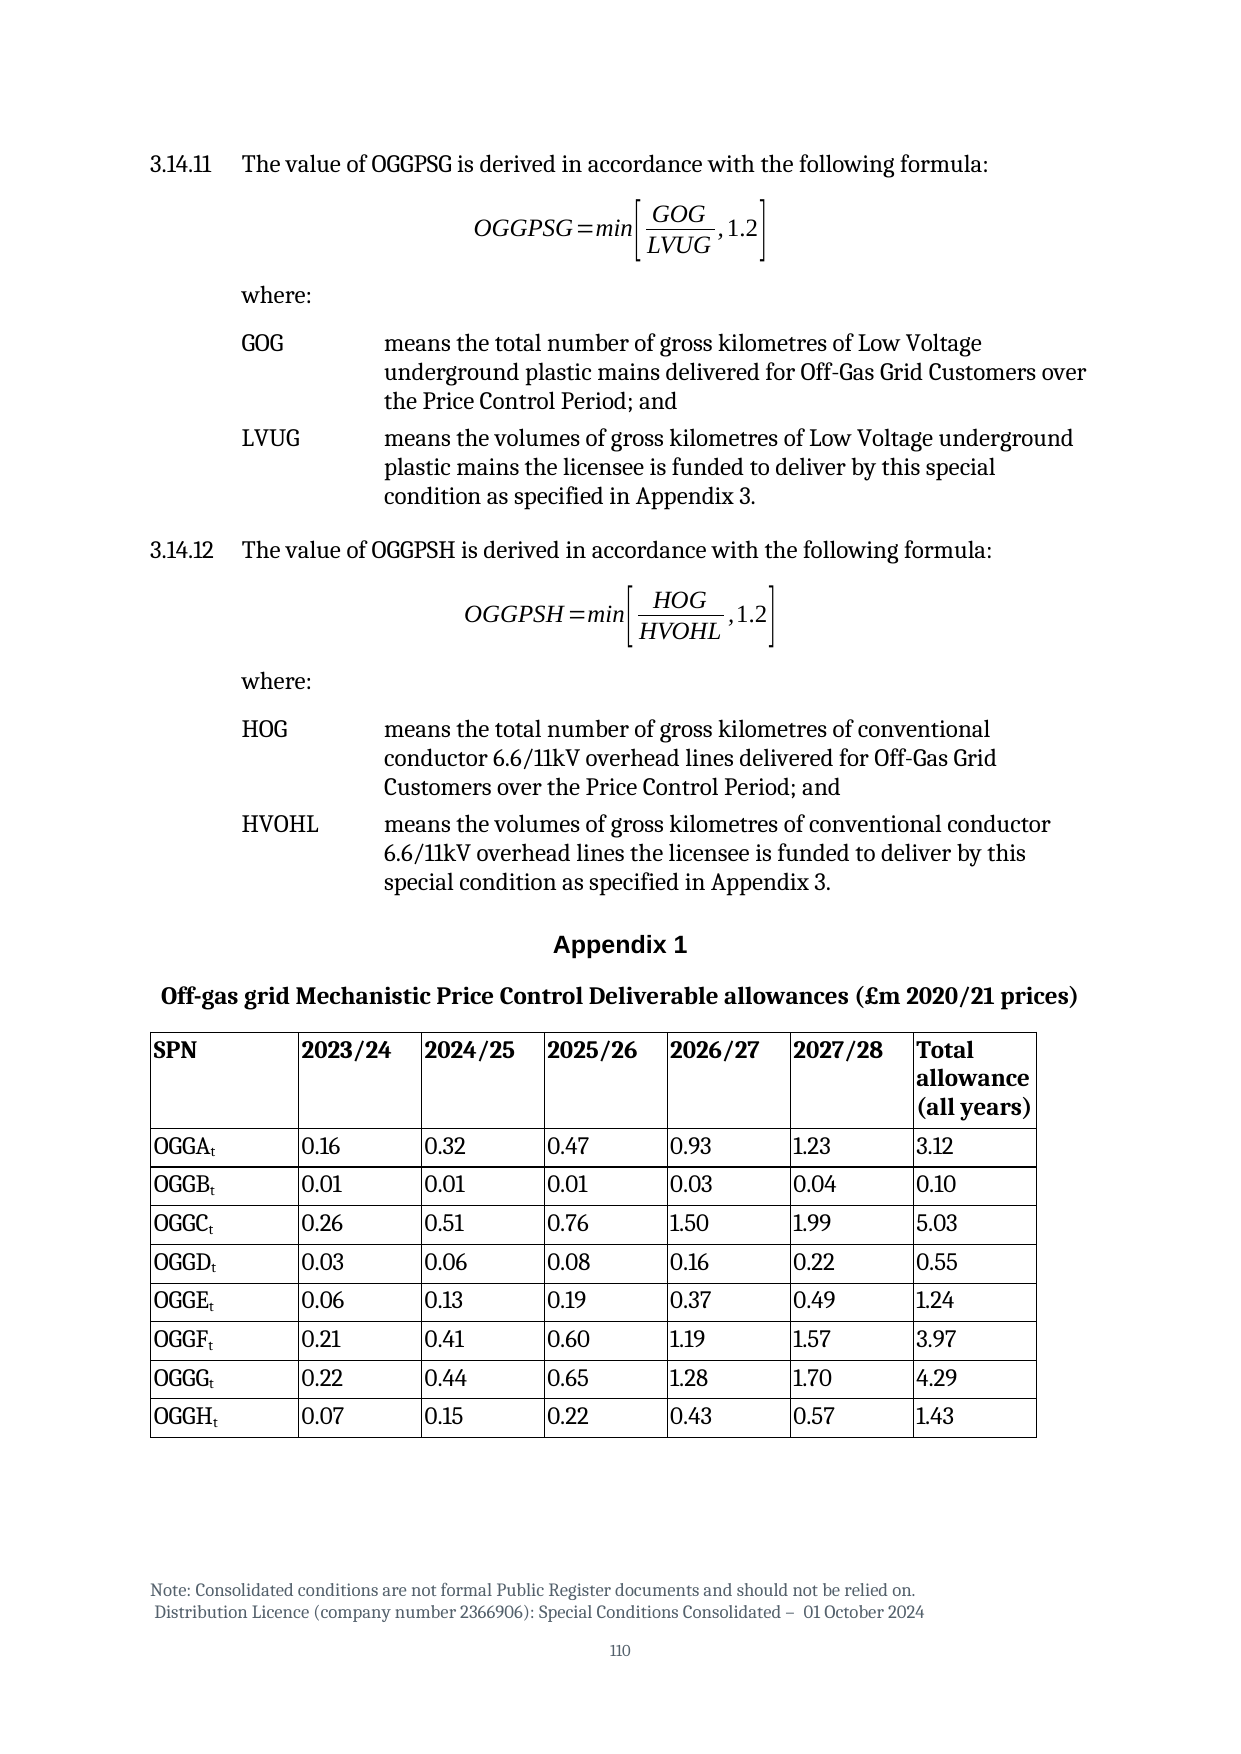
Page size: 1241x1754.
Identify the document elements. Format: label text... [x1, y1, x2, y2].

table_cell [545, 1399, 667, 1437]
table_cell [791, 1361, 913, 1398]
text where: [242, 281, 1090, 310]
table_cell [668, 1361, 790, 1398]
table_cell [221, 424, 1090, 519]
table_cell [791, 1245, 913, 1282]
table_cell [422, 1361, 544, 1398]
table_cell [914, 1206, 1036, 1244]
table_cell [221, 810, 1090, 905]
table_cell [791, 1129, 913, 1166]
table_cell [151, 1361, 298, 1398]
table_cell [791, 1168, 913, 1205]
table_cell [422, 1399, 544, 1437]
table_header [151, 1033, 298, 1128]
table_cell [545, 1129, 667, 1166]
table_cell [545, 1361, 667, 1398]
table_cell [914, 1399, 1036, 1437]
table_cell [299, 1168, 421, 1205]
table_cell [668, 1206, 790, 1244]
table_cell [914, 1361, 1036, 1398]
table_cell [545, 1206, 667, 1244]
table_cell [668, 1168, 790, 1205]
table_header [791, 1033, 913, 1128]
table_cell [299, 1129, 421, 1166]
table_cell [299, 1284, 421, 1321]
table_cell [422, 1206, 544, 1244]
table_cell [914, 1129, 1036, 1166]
text where: [242, 667, 1090, 696]
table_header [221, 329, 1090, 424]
list The value of OGGPSG is derived in accordance with the following formula: [150, 150, 1090, 179]
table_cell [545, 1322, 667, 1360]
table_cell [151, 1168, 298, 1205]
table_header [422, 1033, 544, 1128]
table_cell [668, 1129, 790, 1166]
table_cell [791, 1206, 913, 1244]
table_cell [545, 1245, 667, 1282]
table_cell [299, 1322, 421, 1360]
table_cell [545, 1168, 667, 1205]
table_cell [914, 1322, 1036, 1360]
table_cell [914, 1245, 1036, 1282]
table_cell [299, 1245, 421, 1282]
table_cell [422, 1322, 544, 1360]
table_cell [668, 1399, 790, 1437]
text Off-gas grid Mechanistic Price Control Deliverable allowances (£m 2020/21 prices) [150, 982, 1090, 1011]
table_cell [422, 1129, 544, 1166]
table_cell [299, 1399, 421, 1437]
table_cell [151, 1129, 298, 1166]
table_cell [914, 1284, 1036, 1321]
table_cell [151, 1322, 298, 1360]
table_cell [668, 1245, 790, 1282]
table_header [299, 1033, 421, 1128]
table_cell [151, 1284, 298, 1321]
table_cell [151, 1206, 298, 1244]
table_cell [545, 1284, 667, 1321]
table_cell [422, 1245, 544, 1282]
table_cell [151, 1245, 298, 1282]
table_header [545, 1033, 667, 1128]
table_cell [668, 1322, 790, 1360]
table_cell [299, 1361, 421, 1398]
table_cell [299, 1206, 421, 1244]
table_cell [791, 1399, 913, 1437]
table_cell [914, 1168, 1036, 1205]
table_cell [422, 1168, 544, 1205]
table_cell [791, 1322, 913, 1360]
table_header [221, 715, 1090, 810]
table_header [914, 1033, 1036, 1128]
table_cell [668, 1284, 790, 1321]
text The value of OGGPSH is derived in accordance with the following formula: [150, 536, 1090, 565]
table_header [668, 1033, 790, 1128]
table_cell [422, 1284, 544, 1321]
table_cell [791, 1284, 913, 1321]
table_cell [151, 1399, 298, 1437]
